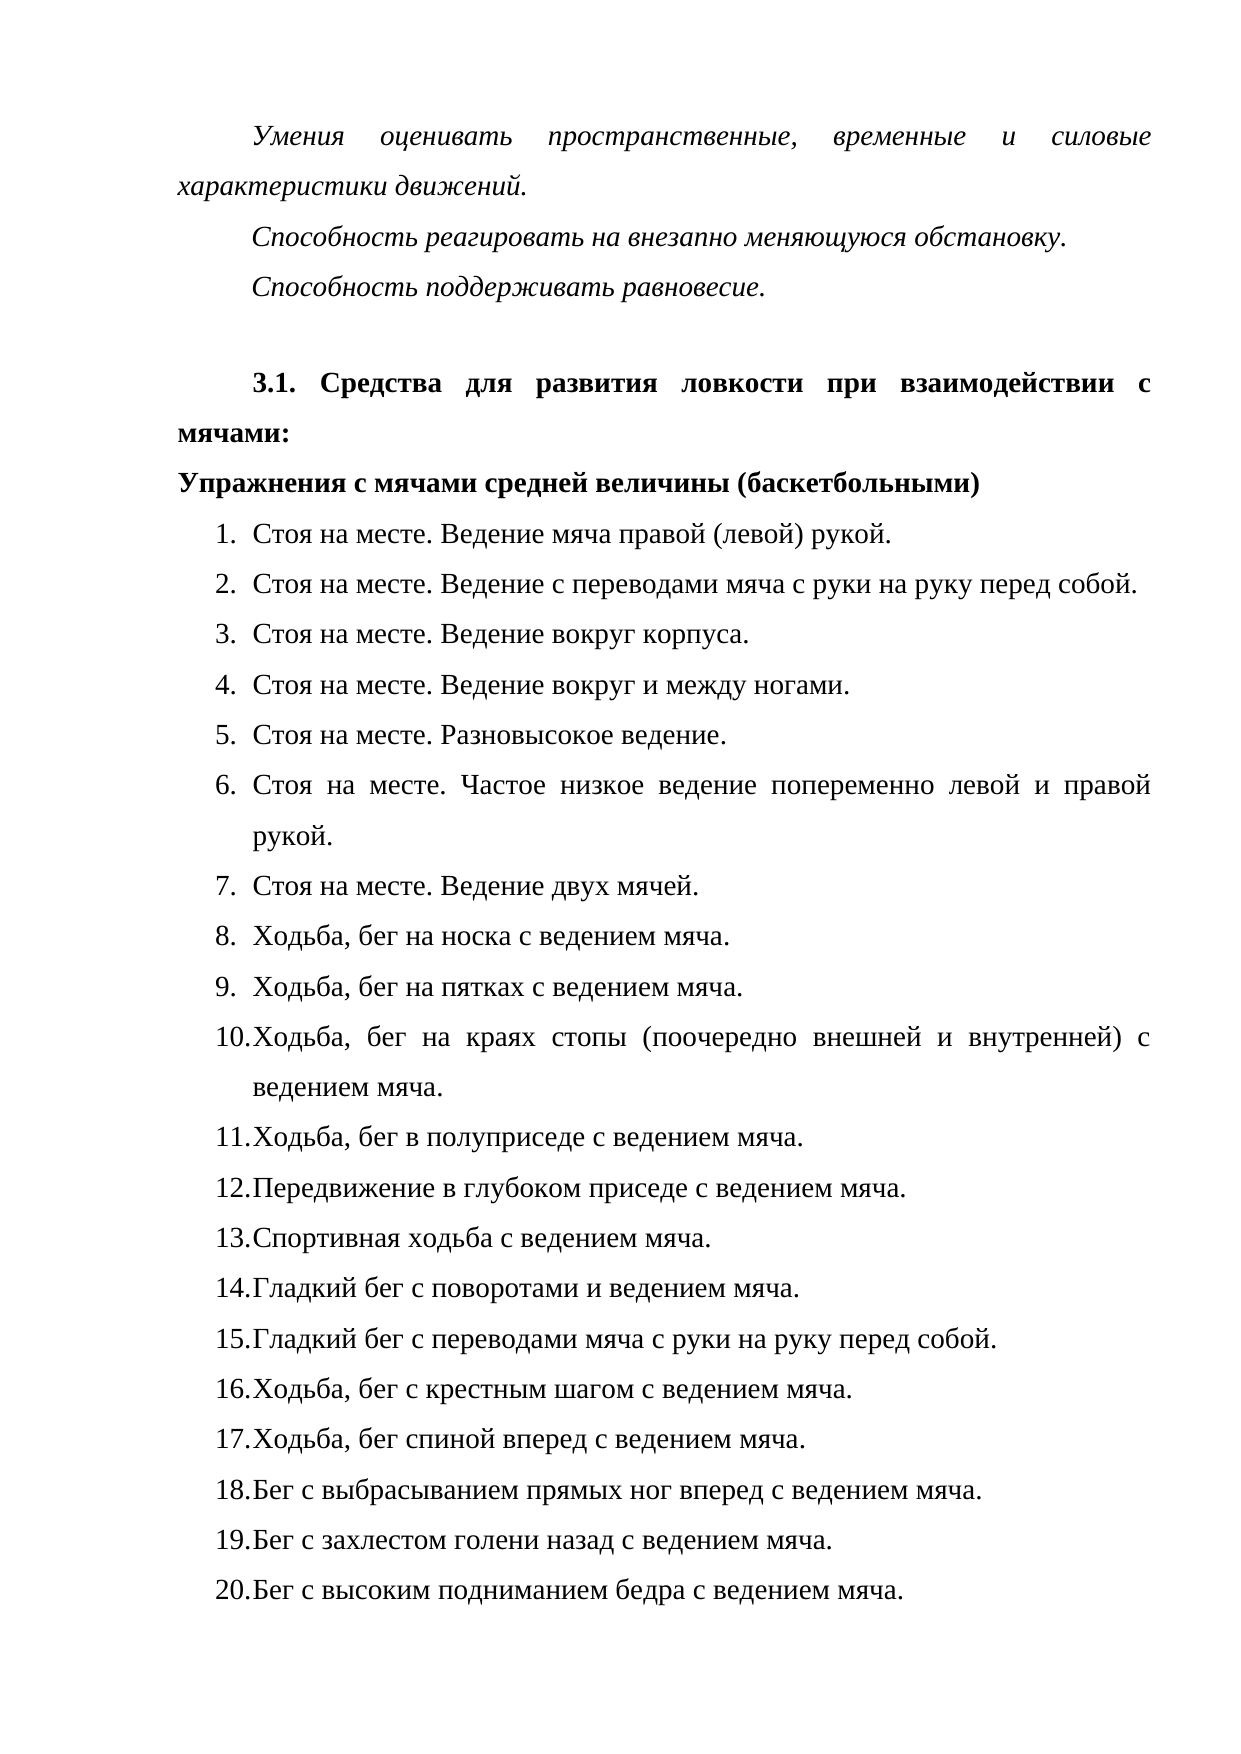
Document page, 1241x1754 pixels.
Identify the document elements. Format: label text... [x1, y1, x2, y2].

text Умения оценивать пространственные, временные и силовые характеристики движений. [177, 118, 1152, 202]
text 3.1. Средства для развития ловкости при взаимодействии с мячами: [177, 365, 1152, 449]
list Бег с захлестом голени назад с ведением мяча. [215, 1522, 1152, 1556]
list Бег с выбрасыванием прямых ног вперед с ведением мяча. [215, 1472, 1152, 1505]
list Бег с высоким подниманием бедра с ведением мяча. [215, 1572, 1152, 1606]
list Стоя на месте. Ведение вокруг корпуса. [215, 616, 1152, 650]
list Стоя на месте. Ведение мяча правой (левой) рукой. [215, 516, 1152, 549]
text Способность поддерживать равновесие. [177, 269, 1152, 303]
list Гладкий бег с поворотами и ведением мяча. [215, 1271, 1152, 1304]
list Ходьба, бег в полуприседе с ведением мяча. [215, 1119, 1152, 1153]
list Передвижение в глубоком приседе с ведением мяча. [215, 1170, 1152, 1203]
list Ходьба, бег на носка с ведением мяча. [215, 918, 1152, 952]
list Гладкий бег с переводами мяча с руки на руку перед собой. [215, 1321, 1152, 1354]
list Стоя на месте. Ведение вокруг и между ногами. [215, 667, 1152, 700]
list Ходьба, бег с крестным шагом с ведением мяча. [215, 1371, 1152, 1405]
list Ходьба, бег на краях стопы (поочередно внешней и внутренней) с ведением мяча. [215, 1019, 1152, 1103]
text Способность реагировать на внезапно меняющуюся обстановку. [177, 219, 1152, 252]
list Ходьба, бег на пятках с ведением мяча. [215, 969, 1152, 1002]
list Ходьба, бег спиной вперед с ведением мяча. [215, 1421, 1152, 1455]
list Стоя на месте. Частое низкое ведение попеременно левой и правой рукой. [215, 767, 1152, 851]
text Упражнения с мячами средней величины (баскетбольными) [177, 466, 1152, 499]
list Стоя на месте. Ведение двух мячей. [215, 868, 1152, 902]
list Стоя на месте. Ведение с переводами мяча с руки на руку перед собой. [215, 566, 1152, 600]
list Стоя на месте. Разновысокое ведение. [215, 717, 1152, 751]
list Спортивная ходьба с ведением мяча. [215, 1220, 1152, 1254]
